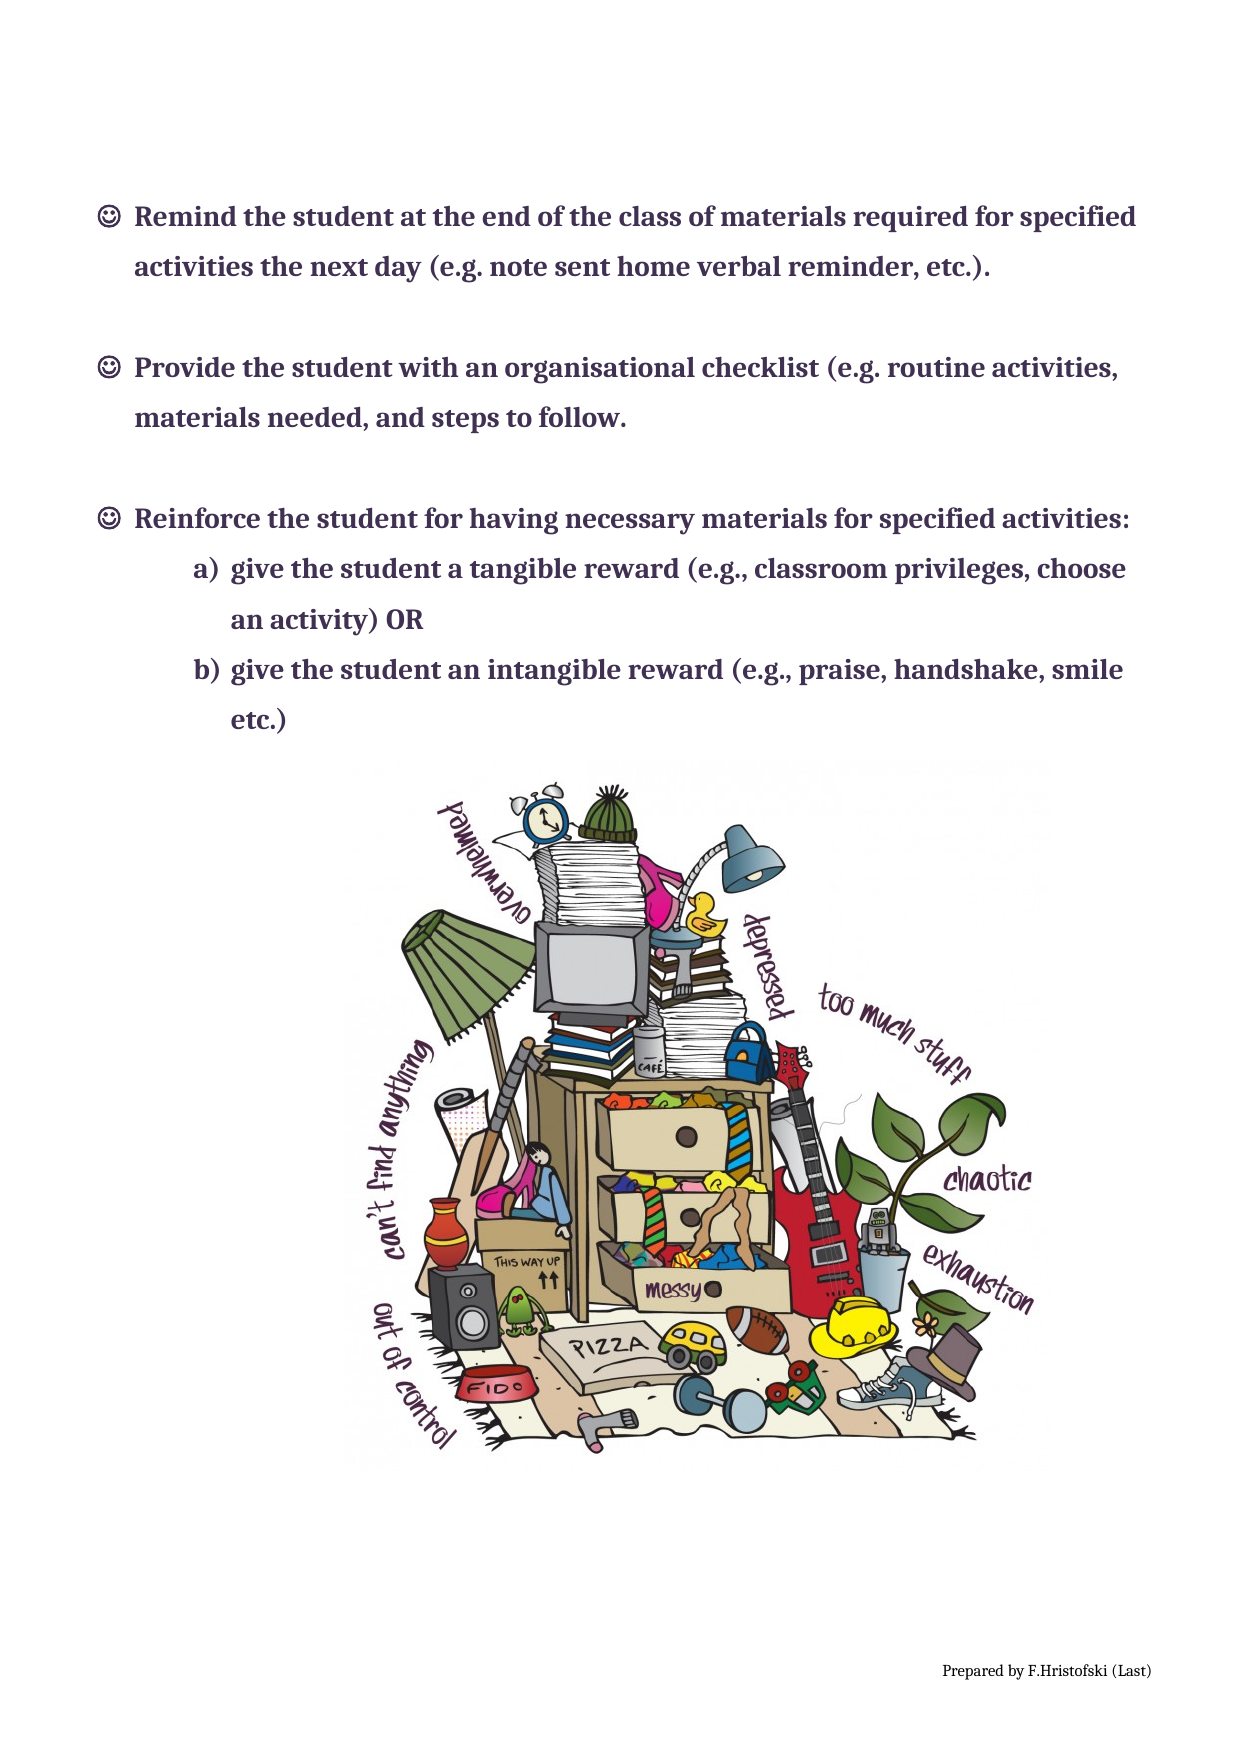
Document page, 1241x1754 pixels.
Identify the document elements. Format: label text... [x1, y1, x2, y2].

list Reinforce the student for having necessary materials for specified activities: [97, 502, 1152, 536]
list Remind the student at the end of the class of materials required for specified activities the next day (e.g. note sent home verbal reminder, etc.). [97, 200, 1152, 284]
list Provide the student with an organisational checklist (e.g. routine activities, materials needed, and steps to follow. [97, 351, 1152, 435]
list give the student a tangible reward (e.g., classroom privileges, choose an activity) OR [193, 552, 1152, 636]
picture [343, 760, 1052, 1472]
list give the student an intangible reward (e.g., praise, handshake, smile etc.) [193, 653, 1152, 737]
